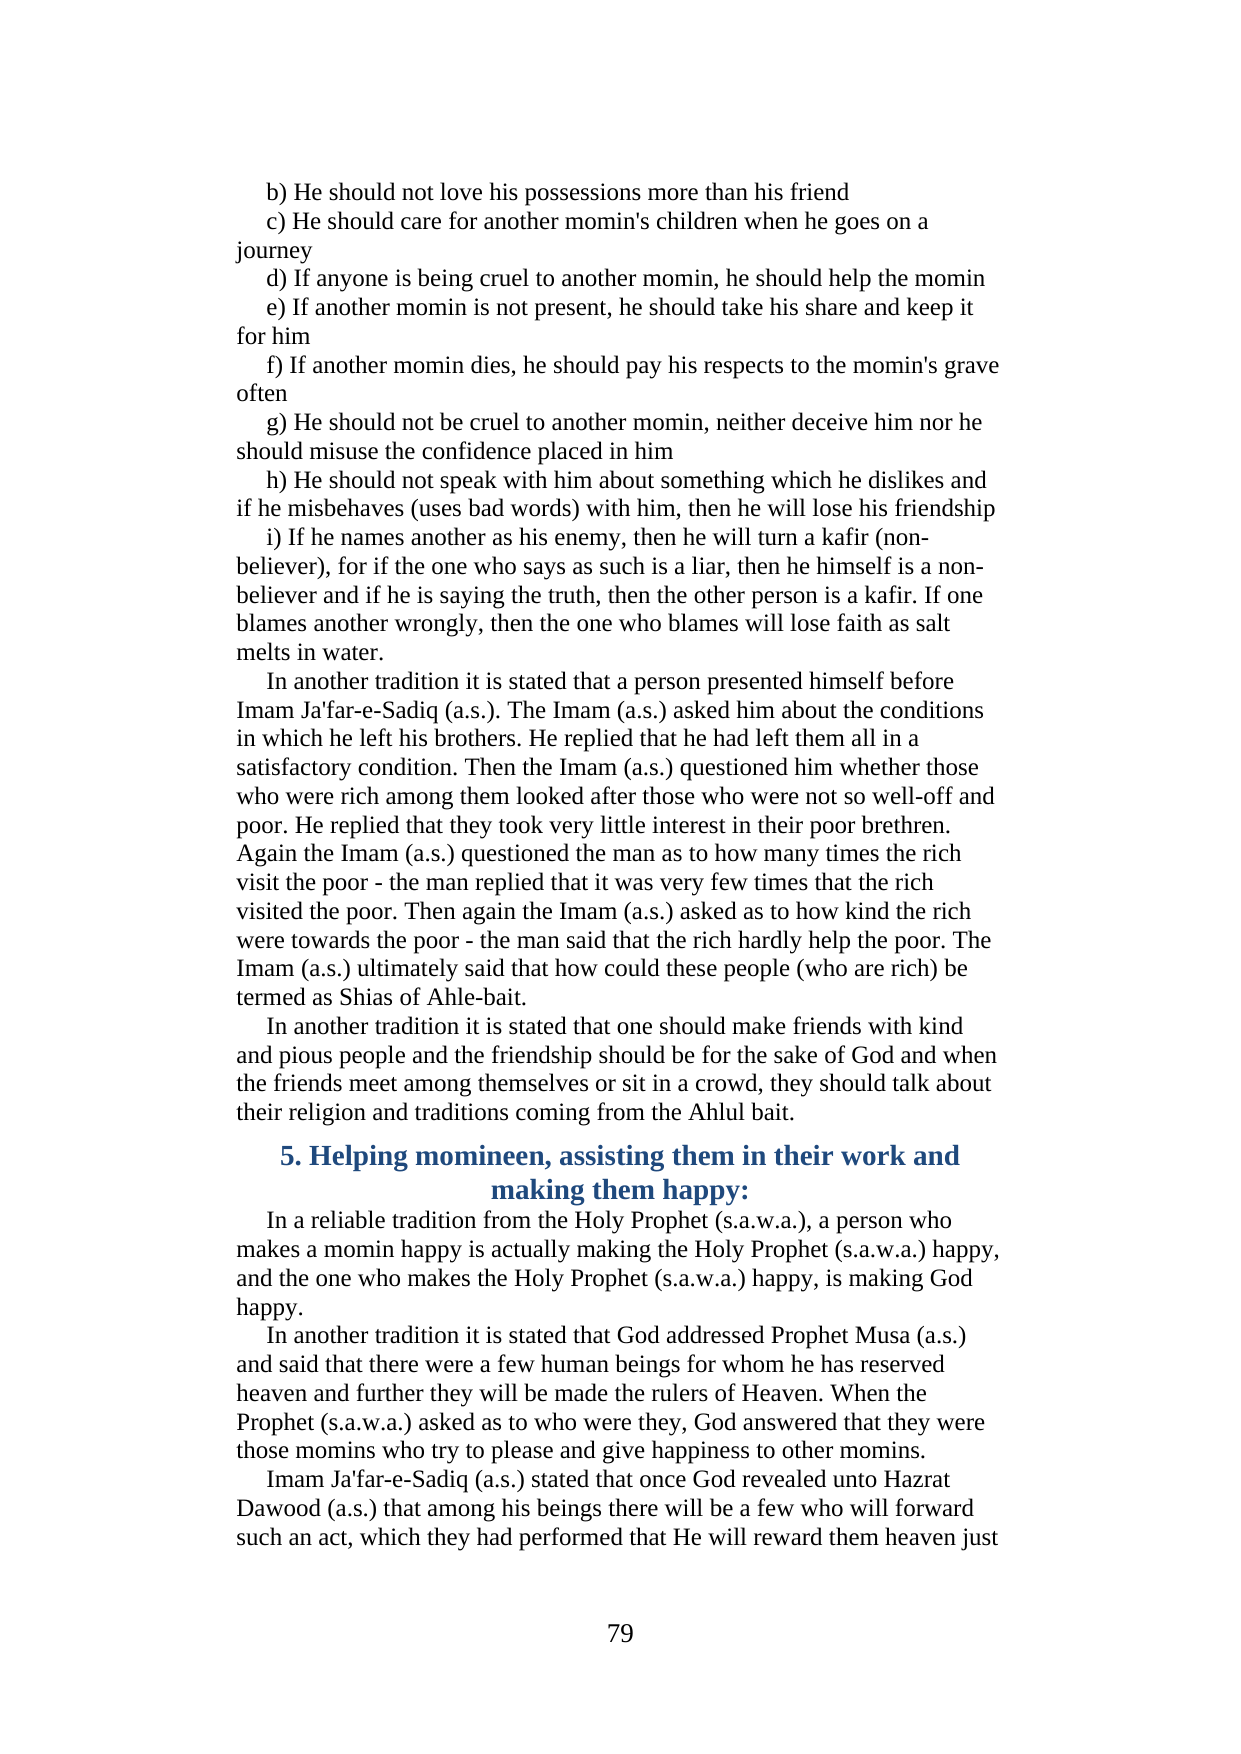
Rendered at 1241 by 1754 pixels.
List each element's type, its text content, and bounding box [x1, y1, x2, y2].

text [236, 1464, 1004, 1551]
text c) He should care for another momin's children when he goes on a journey [236, 206, 1004, 263]
text In another tradition it is stated that one should make friends with kind and pious people and the friendship should be for the sake of God and when the friends meet among themselves or sit in a crowd, they should talk about their religion and traditions coming from the Ahlul bait. [236, 1011, 1004, 1126]
text f) If another momin dies, he should pay his respects to the momin's grave often [236, 350, 1004, 407]
text In another tradition it is stated that God addressed Prophet Musa (a.s.) and said that there were a few human beings for whom he has reserved heaven and further they will be made the rulers of Heaven. When the Prophet (s.a.w.a.) asked as to who were they, God answered that they were those momins who try to please and give happiness to other momins. [236, 1321, 1004, 1464]
text d) If anyone is being cruel to another momin, he should help the momin [236, 263, 1004, 292]
text g) He should not be cruel to another momin, neither deceive him nor he should misuse the confidence placed in him [236, 407, 1004, 465]
text e) If another momin is not present, he should take his share and keep it for him [236, 292, 1004, 350]
text b) He should not love his possessions more than his friend [236, 177, 1004, 206]
subtitle 5. Helping momineen, assisting them in their work and making them happy: [236, 1138, 1004, 1206]
text In a reliable tradition from the Holy Prophet (s.a.w.a.), a person who makes a momin happy is actually making the Holy Prophet (s.a.w.a.) happy, and the one who makes the Holy Prophet (s.a.w.a.) happy, is making God happy. [236, 1206, 1004, 1321]
text i) If he names another as his enemy, then he will turn a kafir (non-believer), for if the one who says as such is a liar, then he himself is a non-believer and if he is saying the truth, then the other person is a kafir. If one blames another wrongly, then the one who blames will lose faith as salt melts in water. [236, 522, 1004, 666]
text h) He should not speak with him about something which he dislikes and if he misbehaves (uses bad words) with him, then he will lose his friendship [236, 465, 1004, 522]
text In another tradition it is stated that a person presented himself before Imam Ja'far-e-Sadiq (a.s.). The Imam (a.s.) asked him about the conditions in which he left his brothers. He replied that he had left them all in a satisfactory condition. Then the Imam (a.s.) questioned him whether those who were rich among them looked after those who were not so well-off and poor. He replied that they took very little interest in their poor brethren. Again the Imam (a.s.) questioned the man as to how many times the rich visit the poor - the man replied that it was very few times that the rich visited the poor. Then again the Imam (a.s.) asked as to how kind the rich were towards the poor - the man said that the rich hardly help the poor. The Imam (a.s.) ultimately said that how could these people (who are rich) be termed as Shias of Ahle-bait. [236, 666, 1004, 1011]
